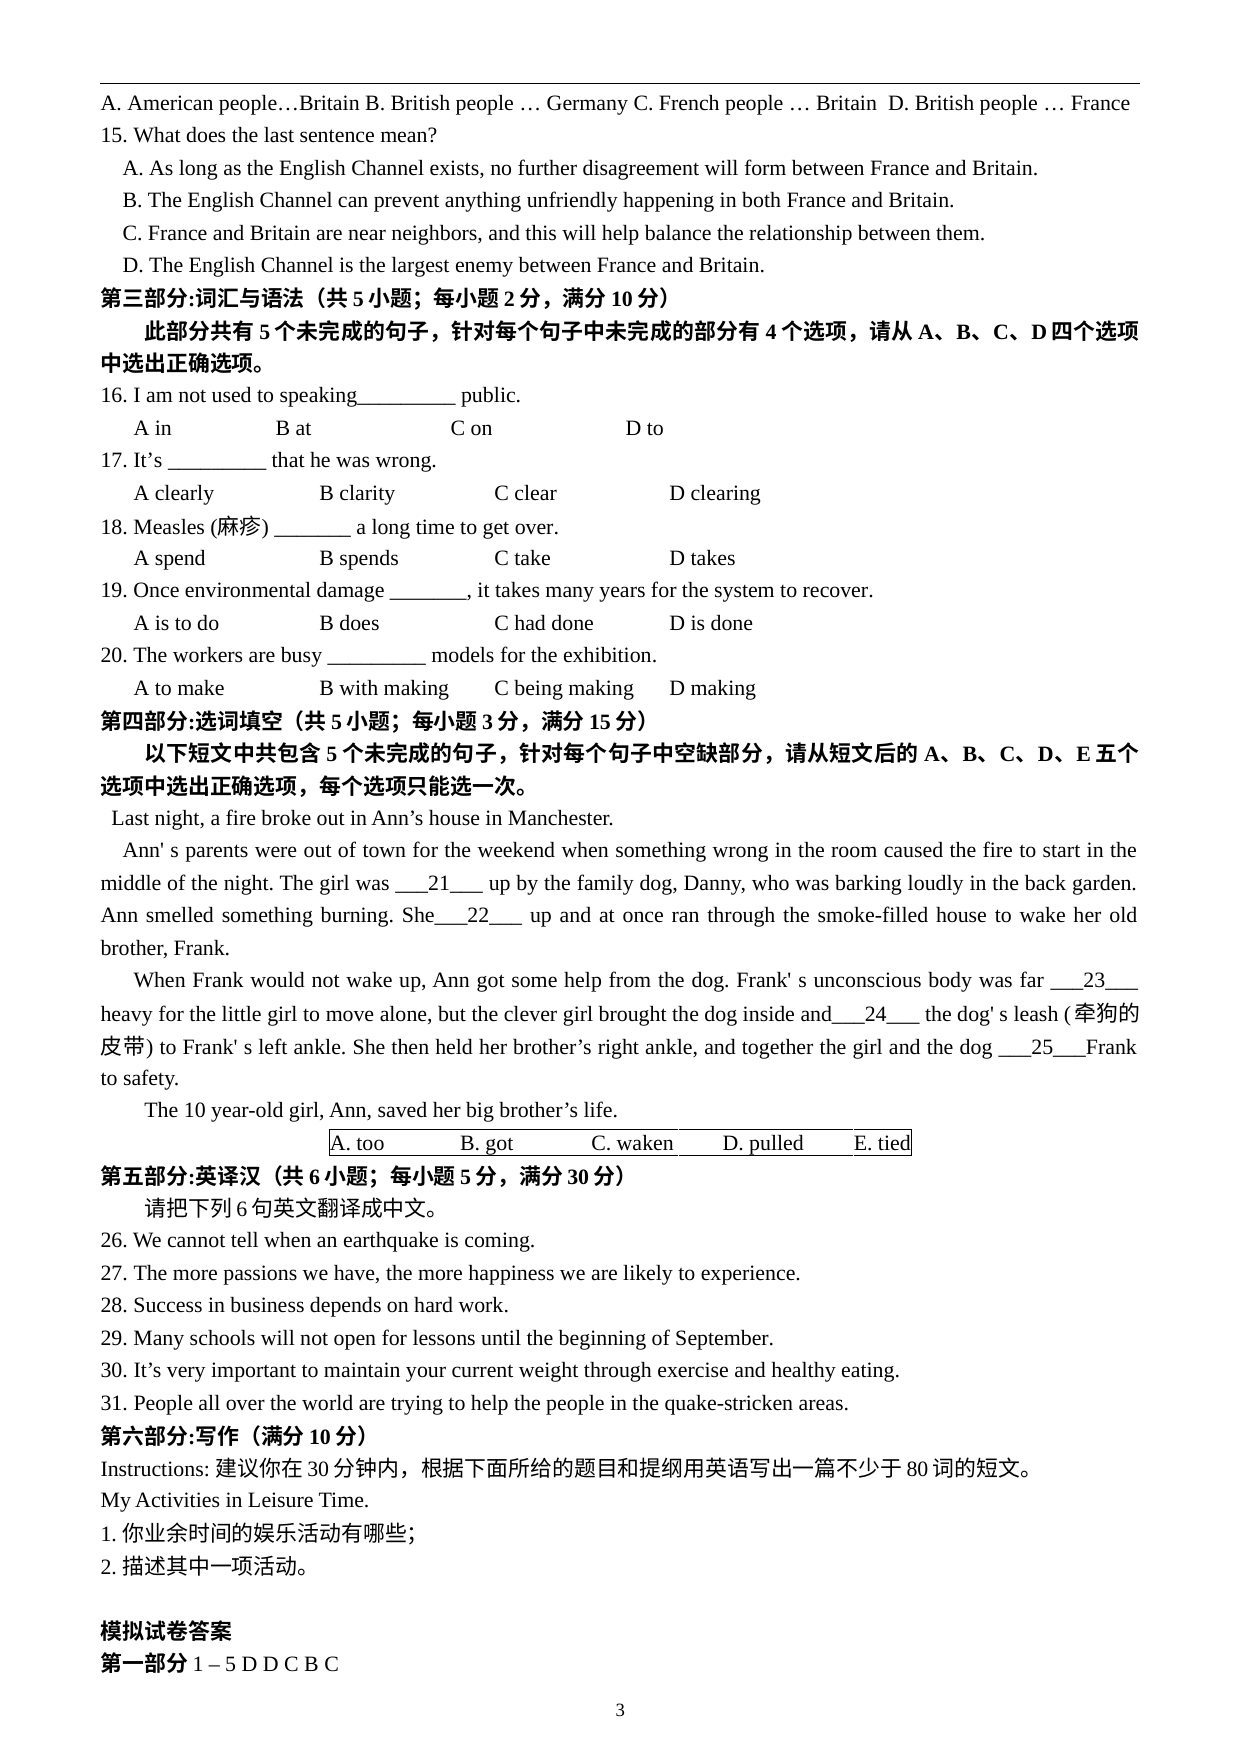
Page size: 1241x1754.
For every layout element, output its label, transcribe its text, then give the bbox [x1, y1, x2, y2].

text 请把下列6句英文翻译成中文。 [100, 1191, 1140, 1223]
text 31. People all over the world are trying to help the people in the quake-stricken areas. [100, 1386, 1140, 1418]
text 第一部分1 – 5 D D C B C [100, 1646, 1140, 1678]
text A in B at C on D to [100, 411, 1140, 443]
text A to make B with making C being making D making [100, 671, 1140, 703]
text A. too B. got C. waken D. pulled E. tied [100, 1126, 1140, 1158]
text A spend B spends C take D takes [100, 541, 1140, 573]
text C. France and Britain are near neighbors, and this will help balance the relationship between them. [100, 216, 1140, 248]
text 2. 描述其中一项活动。 [100, 1548, 1140, 1581]
text 28. Success in business depends on hard work. [100, 1288, 1140, 1321]
text A is to do B does C had done D is done [100, 606, 1140, 638]
text D. The English Channel is the largest enemy between France and Britain. [100, 248, 1140, 281]
text 第五部分:英译汉（共6小题；每小题5分，满分30分） [100, 1158, 1140, 1191]
text 16. I am not used to speaking_________ public. [100, 378, 1140, 411]
text 15. What does the last sentence mean? [100, 118, 1140, 151]
text 20. The workers are busy _________ models for the exhibition. [100, 638, 1140, 671]
text 26. We cannot tell when an earthquake is coming. [100, 1223, 1140, 1256]
text 以下短文中共包含5个未完成的句子，针对每个句子中空缺部分，请从短文后的A、B、C、D、E五个选项中选出正确选项，每个选项只能选一次。 [100, 736, 1140, 801]
text 第四部分:选词填空（共5小题；每小题3分，满分15分） [100, 703, 1140, 736]
text 模拟试卷答案 [100, 1613, 1140, 1646]
text 第六部分:写作（满分10分） [100, 1418, 1140, 1451]
text 此部分共有5个未完成的句子，针对每个句子中未完成的部分有4个选项，请从A、B、C、D四个选项中选出正确选项。 [100, 313, 1140, 378]
text Last night, a fire broke out in Ann’s house in Manchester. [100, 801, 1140, 833]
text 17. It’s _________ that he was wrong. [100, 443, 1140, 476]
text 19. Once environmental damage _______, it takes many years for the system to recover. [100, 573, 1140, 606]
text 29. Many schools will not open for lessons until the beginning of September. [100, 1321, 1140, 1353]
text When Frank would not wake up, Ann got some help from the dog. Frank' s unconscious body was far ___23___ heavy for the little girl to move alone, but the clever girl brought the dog inside and___24___ the dog' s leash (牵狗的皮带) to Frank' s left ankle. She then held her brother’s right ankle, and together the girl and the dog ___25___Frank to safety. [100, 963, 1140, 1093]
text A clearly B clarity C clear D clearing [100, 476, 1140, 508]
text 30. It’s very important to maintain your current weight through exercise and healthy eating. [100, 1353, 1140, 1386]
text My Activities in Leisure Time. [100, 1483, 1140, 1516]
text 18. Measles (麻疹) _______ a long time to get over. [100, 508, 1140, 541]
text 第三部分:词汇与语法（共5小题；每小题2分，满分10分） [100, 281, 1140, 313]
text Ann' s parents were out of town for the weekend when something wrong in the room caused the fire to start in the middle of the night. The girl was ___21___ up by the family dog, Danny, who was barking loudly in the back garden. Ann smelled something burning. She___22___ up and at once ran through the smoke-filled house to wake her old brother, Frank. [100, 833, 1140, 963]
text 1. 你业余时间的娱乐活动有哪些； [100, 1516, 1140, 1548]
text The 10 year-old girl, Ann, saved her big brother’s life. [100, 1093, 1140, 1126]
text Instructions: 建议你在30分钟内，根据下面所给的题目和提纲用英语写出一篇不少于80词的短文。 [100, 1451, 1140, 1483]
text B. The English Channel can prevent anything unfriendly happening in both France and Britain. [100, 183, 1140, 216]
text A. American people…Britain B. British people … Germany C. French people … Britain D. British people … France [100, 86, 1140, 118]
text A. As long as the English Channel exists, no further disagreement will form between France and Britain. [100, 151, 1140, 183]
text 27. The more passions we have, the more happiness we are likely to experience. [100, 1256, 1140, 1288]
